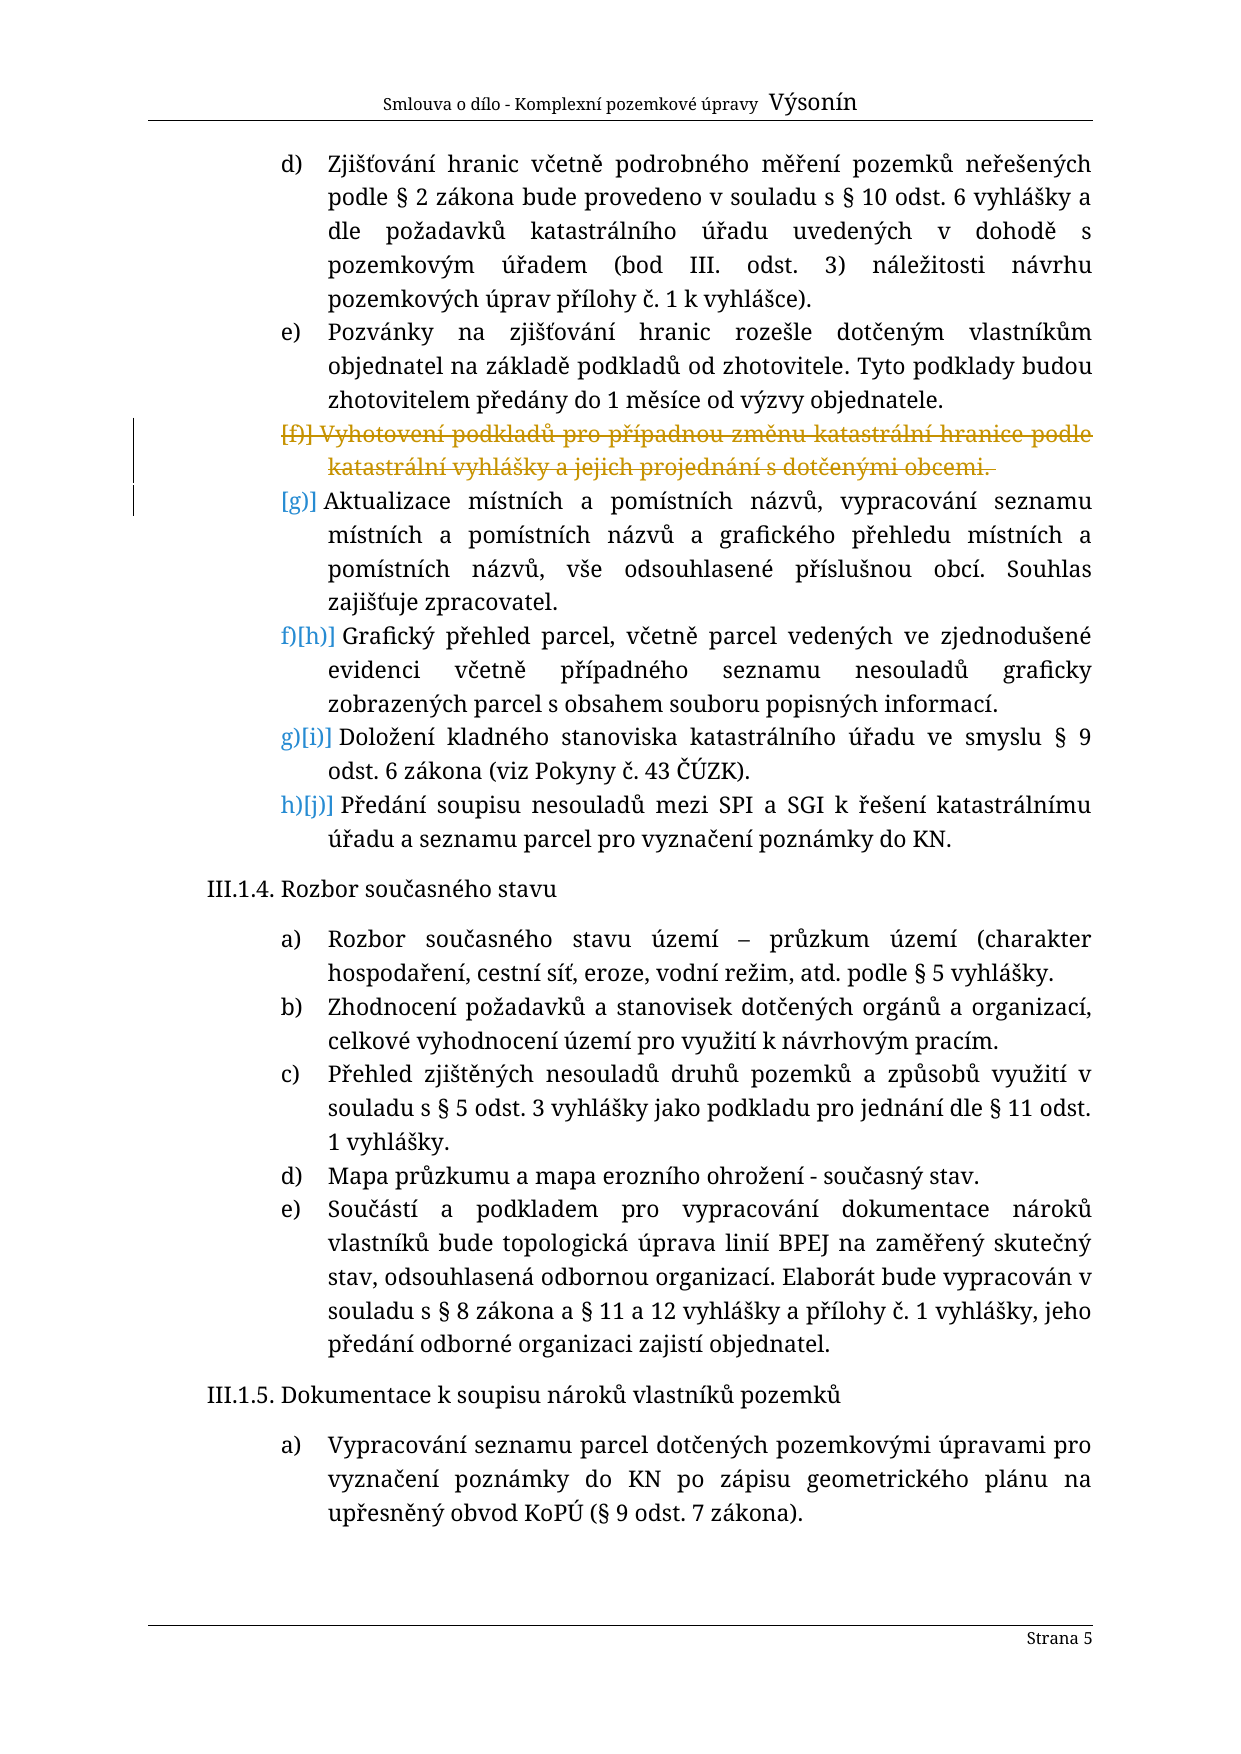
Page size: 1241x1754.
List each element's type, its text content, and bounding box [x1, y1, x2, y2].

text Zjišťování hranic včetně podrobného měření pozemků neřešených podle § 2 zákona bude provedeno v souladu s § 10 odst. 6 vyhlášky a dle požadavků katastrálního úřadu uvedených v dohodě s pozemkovým úřadem (bod III. odst. 3) náležitosti návrhu pozemkových úprav přílohy č. 1 k vyhlášce). [281, 148, 1093, 314]
text Zhodnocení požadavků a stanovisek dotčených orgánů a organizací, celkové vyhodnocení území pro využití k návrhovým pracím. [281, 991, 1093, 1056]
text Aktualizace místních a pomístních názvů, vypracování seznamu místních a pomístních názvů a grafického přehledu místních a pomístních názvů, vše odsouhlasené příslušnou obcí. Souhlas zajišťuje zpracovatel. [281, 485, 1093, 618]
text Předání soupisu nesouladů mezi SPI a SGI k řešení katastrálnímu úřadu a seznamu parcel pro vyznačení poznámky do KN. [281, 789, 1093, 854]
text Grafický přehled parcel, včetně parcel vedených ve zjednodušené evidenci včetně případného seznamu nesouladů graficky zobrazených parcel s obsahem souboru popisných informací. [281, 620, 1093, 719]
text Přehled zjištěných nesouladů druhů pozemků a způsobů využití v souladu s § 5 odst. 3 vyhlášky jako podkladu pro jednání dle § 11 odst. 1 vyhlášky. [281, 1058, 1093, 1157]
text Dokumentace k soupisu nároků vlastníků pozemků [207, 1379, 1093, 1410]
text Rozbor současného stavu [207, 873, 1093, 904]
text Mapa průzkumu a mapa erozního ohrožení - současný stav. [281, 1160, 1093, 1191]
text Vypracování seznamu parcel dotčených pozemkovými úpravami pro vyznačení poznámky do KN po zápisu geometrického plánu na upřesněný obvod KoPÚ (§ 9 odst. 7 zákona). [281, 1429, 1093, 1528]
text Součástí a podkladem pro vypracování dokumentace nároků vlastníků bude topologická úprava linií BPEJ na zaměřený skutečný stav, odsouhlasená odbornou organizací. Elaborát bude vypracován v souladu s § 8 zákona a § 11 a 12 vyhlášky a přílohy č. 1 vyhlášky, jeho předání odborné organizaci zajistí objednatel. [281, 1193, 1093, 1360]
text Pozvánky na zjišťování hranic rozešle dotčeným vlastníkům objednatel na základě podkladů od zhotovitele. Tyto podklady budou zhotovitelem předány do 1 měsíce od výzvy objednatele. [281, 316, 1093, 415]
text Doložení kladného stanoviska katastrálního úřadu ve smyslu § 9 odst. 6 zákona (viz Pokyny č. 43 ČÚZK). [281, 721, 1093, 786]
text Rozbor současného stavu území – průzkum území (charakter hospodaření, cestní síť, eroze, vodní režim, atd. podle § 5 vyhlášky. [281, 923, 1093, 988]
